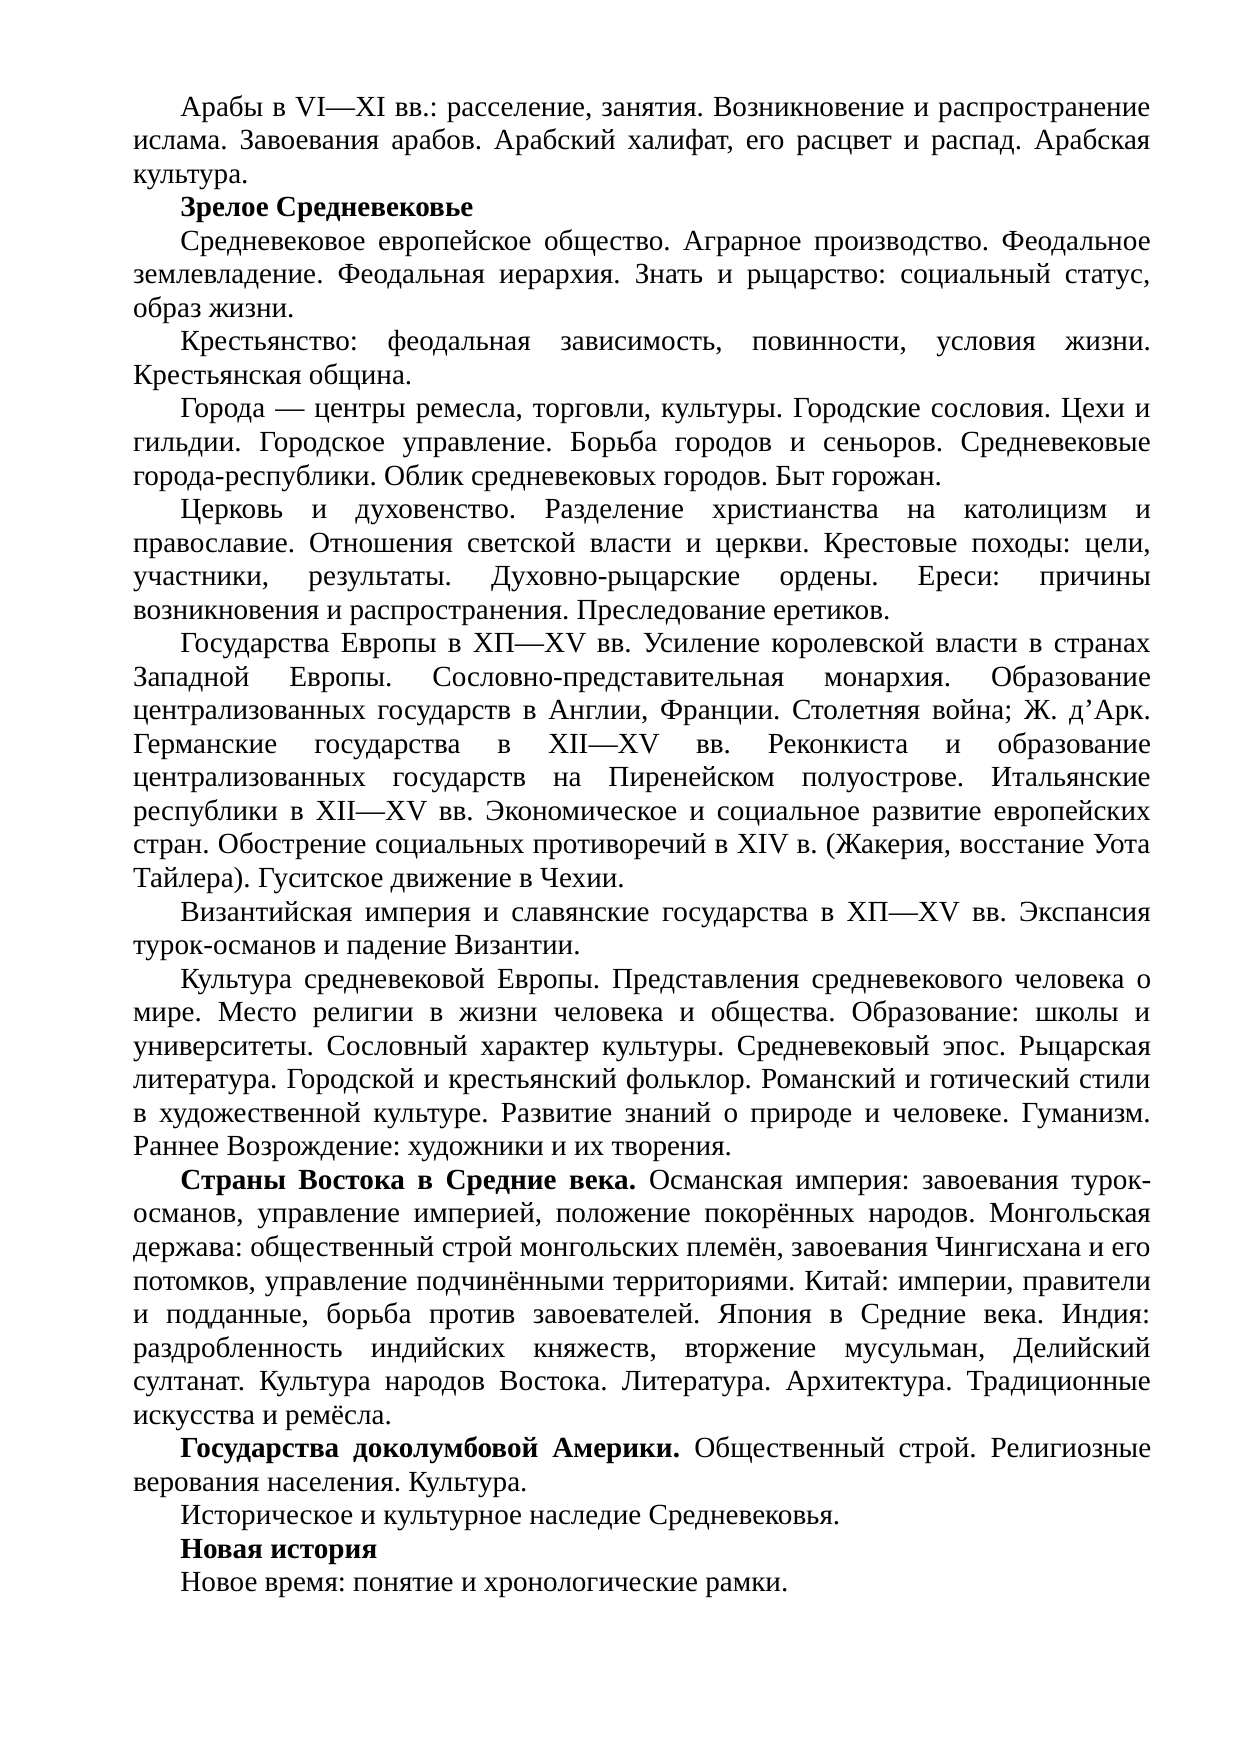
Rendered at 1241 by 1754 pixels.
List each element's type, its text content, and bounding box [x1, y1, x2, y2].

text Историческое и культурное наследие Средневековья. [133, 1497, 1152, 1531]
text Церковь и духовенство. Разделение христианства на католицизм и православие. Отношения светской власти и церкви. Крестовые походы: цели, участники, результаты. Духовно-рыцарские ордены. Ереси: причины возникновения и распространения. Преследование еретиков. [133, 491, 1152, 625]
text Государства Европы в ХП—XV вв. Усиление королевской власти в странах Западной Европы. Сословно-представительная монархия. Образование централизованных государств в Англии, Франции. Столетняя война; Ж. д’Арк. Германские государства в XII—XV вв. Реконкиста и образование централизованных государств на Пиренейском полуострове. Итальянские республики в XII—XV вв. Экономическое и социальное развитие европейских стран. Обострение социальных противоречий в ХIV в. (Жакерия, восстание Уота Тайлера). Гуситское движение в Чехии. [133, 625, 1152, 894]
text Города — центры ремесла, торговли, культуры. Городские сословия. Цехи и гильдии. Городское управление. Борьба городов и сеньоров. Средневековые города-республики. Облик средневековых городов. Быт горожан. [133, 391, 1152, 491]
text Культура средневековой Европы. Представления средневекового человека о мире. Место религии в жизни человека и общества. Образование: школы и университеты. Сословный характер культуры. Средневековый эпос. Рыцарская литература. Городской и крестьянский фольклор. Романский и готический стили в художественной культуре. Развитие знаний о природе и человеке. Гуманизм. Раннее Возрождение: художники и их творения. [133, 961, 1152, 1162]
text Византийская империя и славянские государства в ХП—XV вв. Экспансия турок-османов и падение Византии. [133, 894, 1152, 961]
text Крестьянство: феодальная зависимость, повинности, условия жизни. Крестьянская община. [133, 323, 1152, 391]
text Новая история [133, 1531, 1152, 1564]
text Средневековое европейское общество. Аграрное производство. Феодальное землевладение. Феодальная иерархия. Знать и рыцарство: социальный статус, образ жизни. [133, 223, 1152, 323]
text Зрелое Средневековье [133, 189, 1152, 223]
text Страны Востока в Средние века. Османская империя: завоевания турок-османов, управление империей, положение покорённых народов. Монгольская держава: общественный строй монгольских племён, завоевания Чингисхана и его потомков, управление подчинёнными территориями. Китай: империи, правители и подданные, борьба против завоевателей. Япония в Средние века. Индия: раздробленность индийских княжеств, вторжение мусульман, Делийский султанат. Культура народов Востока. Литература. Архитектура. Традиционные искусства и ремёсла. [133, 1162, 1152, 1430]
text Новое время: понятие и хронологические рамки. [133, 1564, 1152, 1598]
text Государства доколумбовой Америки. Общественный строй. Религиозные верования населения. Культура. [133, 1430, 1152, 1497]
text Арабы в VI—ХI вв.: расселение, занятия. Возникновение и распространение ислама. Завоевания арабов. Арабский халифат, его расцвет и распад. Арабская культура. [133, 89, 1152, 189]
